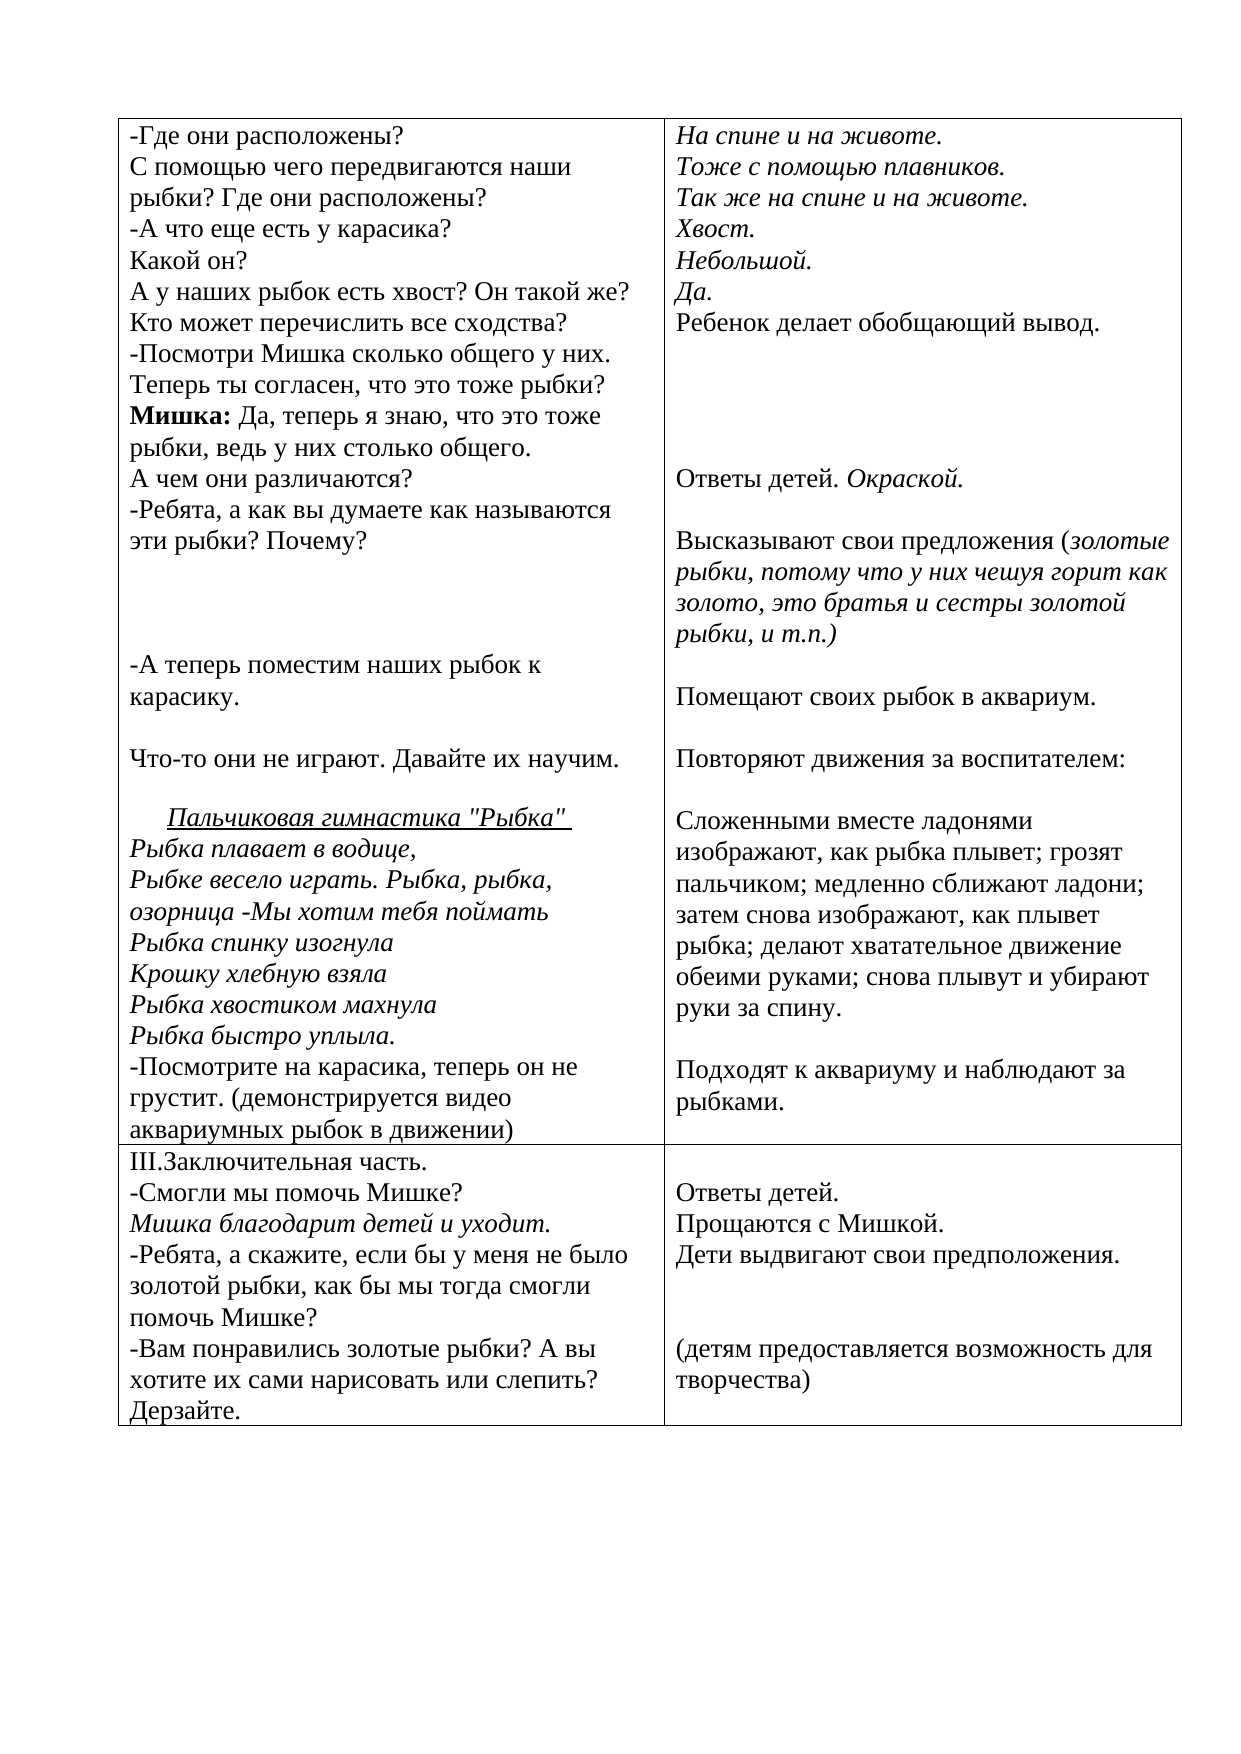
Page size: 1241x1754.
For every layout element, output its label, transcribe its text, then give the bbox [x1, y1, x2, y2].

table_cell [119, 119, 664, 1144]
table_cell Ответы детей. Прощаются с Мишкой. Дети выдвигают свои предположения. (детям предоставляется возможность для творчества) [665, 1145, 1181, 1425]
table_cell III.Заключительная часть. -Смогли мы помочь Мишке? Мишка благодарит детей и уходит. -Ребята, а скажите, если бы у меня не было золотой рыбки, как бы мы тогда смогли помочь Мишке? -Вам понравились золотые рыбки? А вы хотите их сами нарисовать или слепить? Дерзайте. [119, 1145, 664, 1425]
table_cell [665, 119, 1181, 1144]
